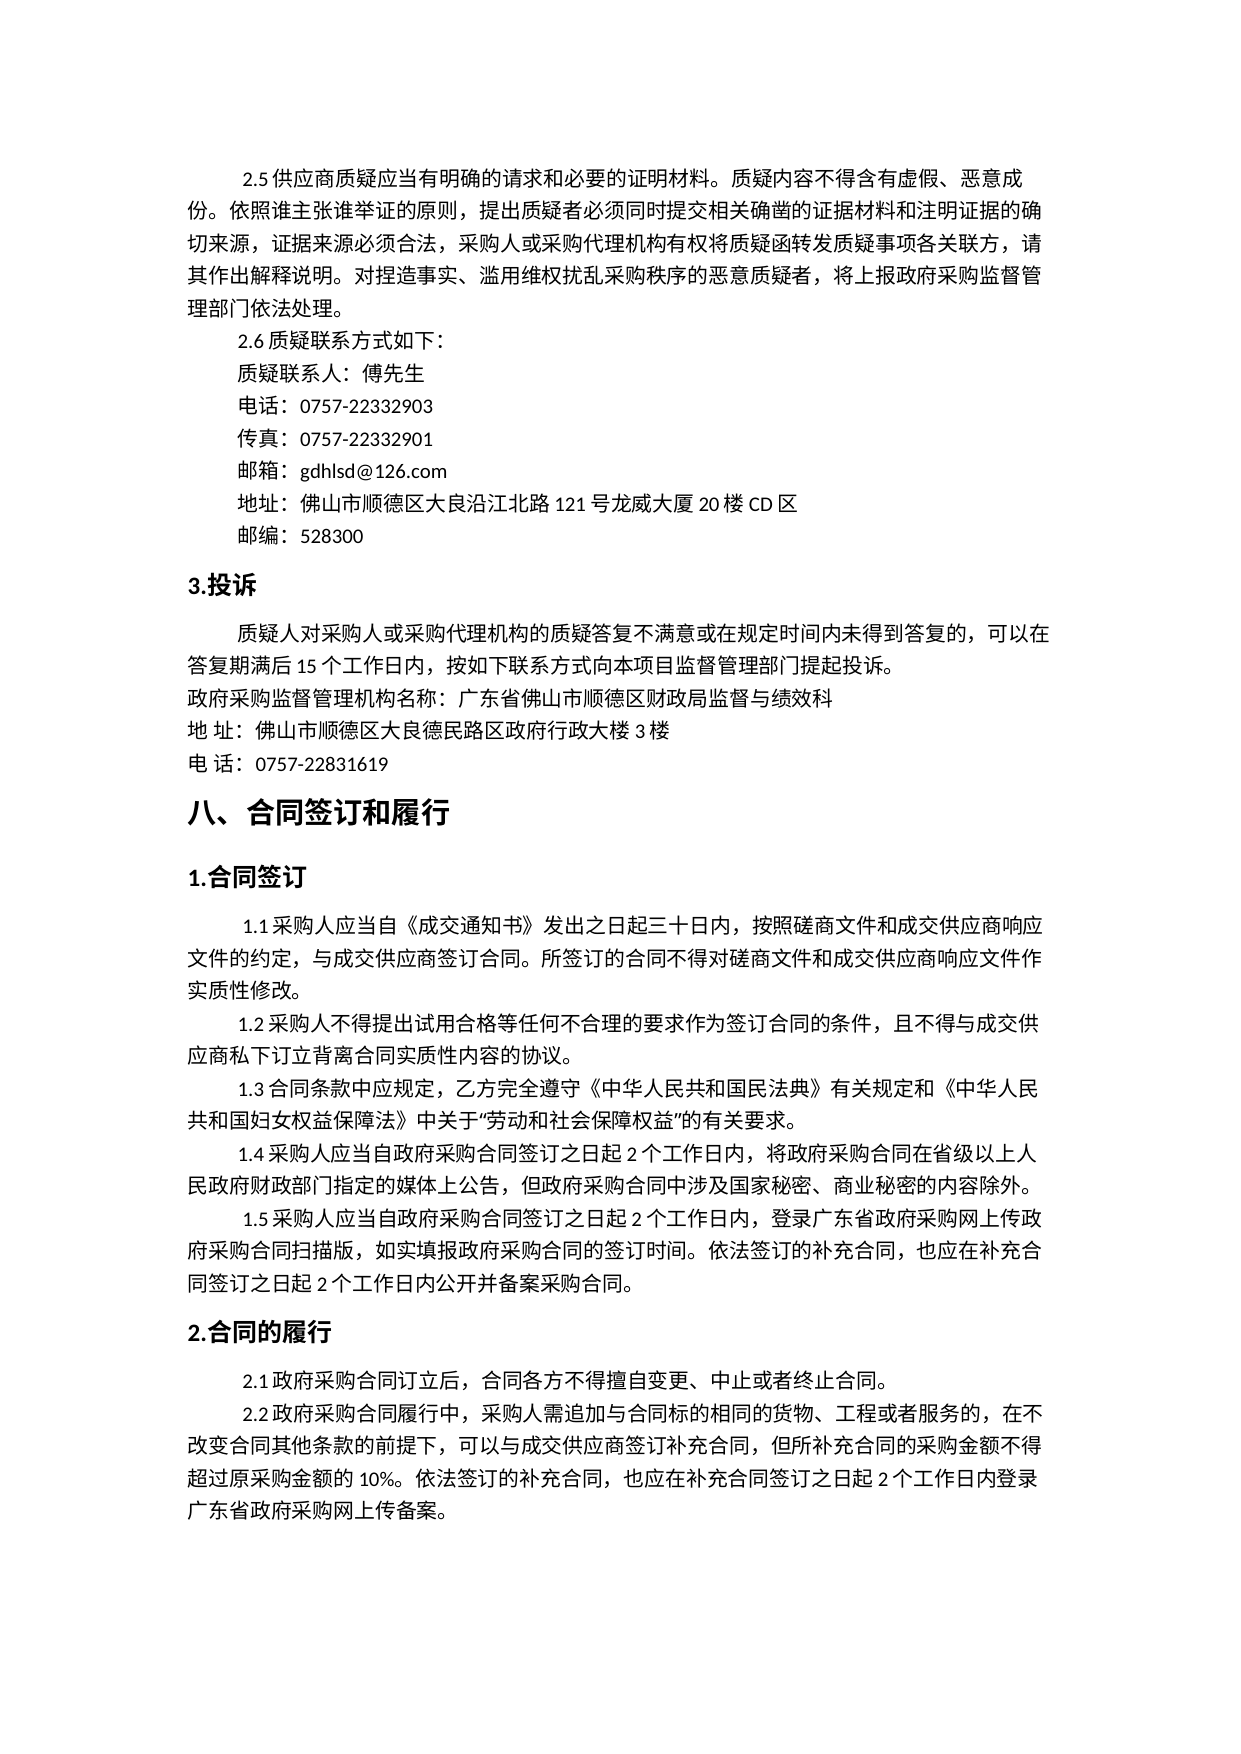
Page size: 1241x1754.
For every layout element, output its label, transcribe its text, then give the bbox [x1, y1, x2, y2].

text 八、合同签订和履行 [187, 779, 1053, 844]
text 地址：佛山市顺德区大良沿江北路121号龙威大厦20楼CD区 [187, 487, 1053, 519]
text 电 话：0757-22831619 [187, 747, 1053, 779]
text 传真：0757-22332901 [187, 422, 1053, 454]
text 3.投诉 [187, 552, 1053, 617]
text 邮编：528300 [187, 519, 1053, 552]
text 1.2采购人不得提出试用合格等任何不合理的要求作为签订合同的条件，且不得与成交供应商私下订立背离合同实质性内容的协议。 [187, 1007, 1053, 1072]
text 地 址：佛山市顺德区大良德民路区政府行政大楼3楼 [187, 714, 1053, 747]
text 质疑联系人：傅先生 [187, 357, 1053, 389]
text 电话：0757-22332903 [187, 389, 1053, 422]
text 1.5采购人应当自政府采购合同签订之日起2个工作日内，登录广东省政府采购网上传政府采购合同扫描版，如实填报政府采购合同的签订时间。依法签订的补充合同，也应在补充合同签订之日起2个工作日内公开并备案采购合同。 [187, 1202, 1053, 1299]
text 2.1政府采购合同订立后，合同各方不得擅自变更、中止或者终止合同。 [187, 1364, 1053, 1397]
text 2.2政府采购合同履行中，采购人需追加与合同标的相同的货物、工程或者服务的，在不改变合同其他条款的前提下，可以与成交供应商签订补充合同，但所补充合同的采购金额不得超过原采购金额的10%。依法签订的补充合同，也应在补充合同签订之日起2个工作日内登录广东省政府采购网上传备案。 [187, 1397, 1053, 1527]
text 2.合同的履行 [187, 1299, 1053, 1364]
text 质疑人对采购人或采购代理机构的质疑答复不满意或在规定时间内未得到答复的，可以在答复期满后15个工作日内，按如下联系方式向本项目监督管理部门提起投诉。 [187, 617, 1053, 682]
text 邮箱：gdhlsd@126.com [187, 454, 1053, 487]
text 1.3合同条款中应规定，乙方完全遵守《中华人民共和国民法典》有关规定和《中华人民共和国妇女权益保障法》中关于“劳动和社会保障权益”的有关要求。 [187, 1072, 1053, 1137]
text 1.合同签订 [187, 844, 1053, 909]
text 政府采购监督管理机构名称：广东省佛山市顺德区财政局监督与绩效科 [187, 682, 1053, 714]
text 2.6质疑联系方式如下： [187, 324, 1053, 357]
text 1.1采购人应当自《成交通知书》发出之日起三十日内，按照磋商文件和成交供应商响应文件的约定，与成交供应商签订合同。所签订的合同不得对磋商文件和成交供应商响应文件作实质性修改。 [187, 909, 1053, 1007]
text 2.5供应商质疑应当有明确的请求和必要的证明材料。质疑内容不得含有虚假、恶意成份。依照谁主张谁举证的原则，提出质疑者必须同时提交相关确凿的证据材料和注明证据的确切来源，证据来源必须合法，采购人或采购代理机构有权将质疑函转发质疑事项各关联方，请其作出解释说明。对捏造事实、滥用维权扰乱采购秩序的恶意质疑者，将上报政府采购监督管理部门依法处理。 [187, 162, 1053, 324]
text 1.4采购人应当自政府采购合同签订之日起2个工作日内，将政府采购合同在省级以上人民政府财政部门指定的媒体上公告，但政府采购合同中涉及国家秘密、商业秘密的内容除外。 [187, 1137, 1053, 1202]
